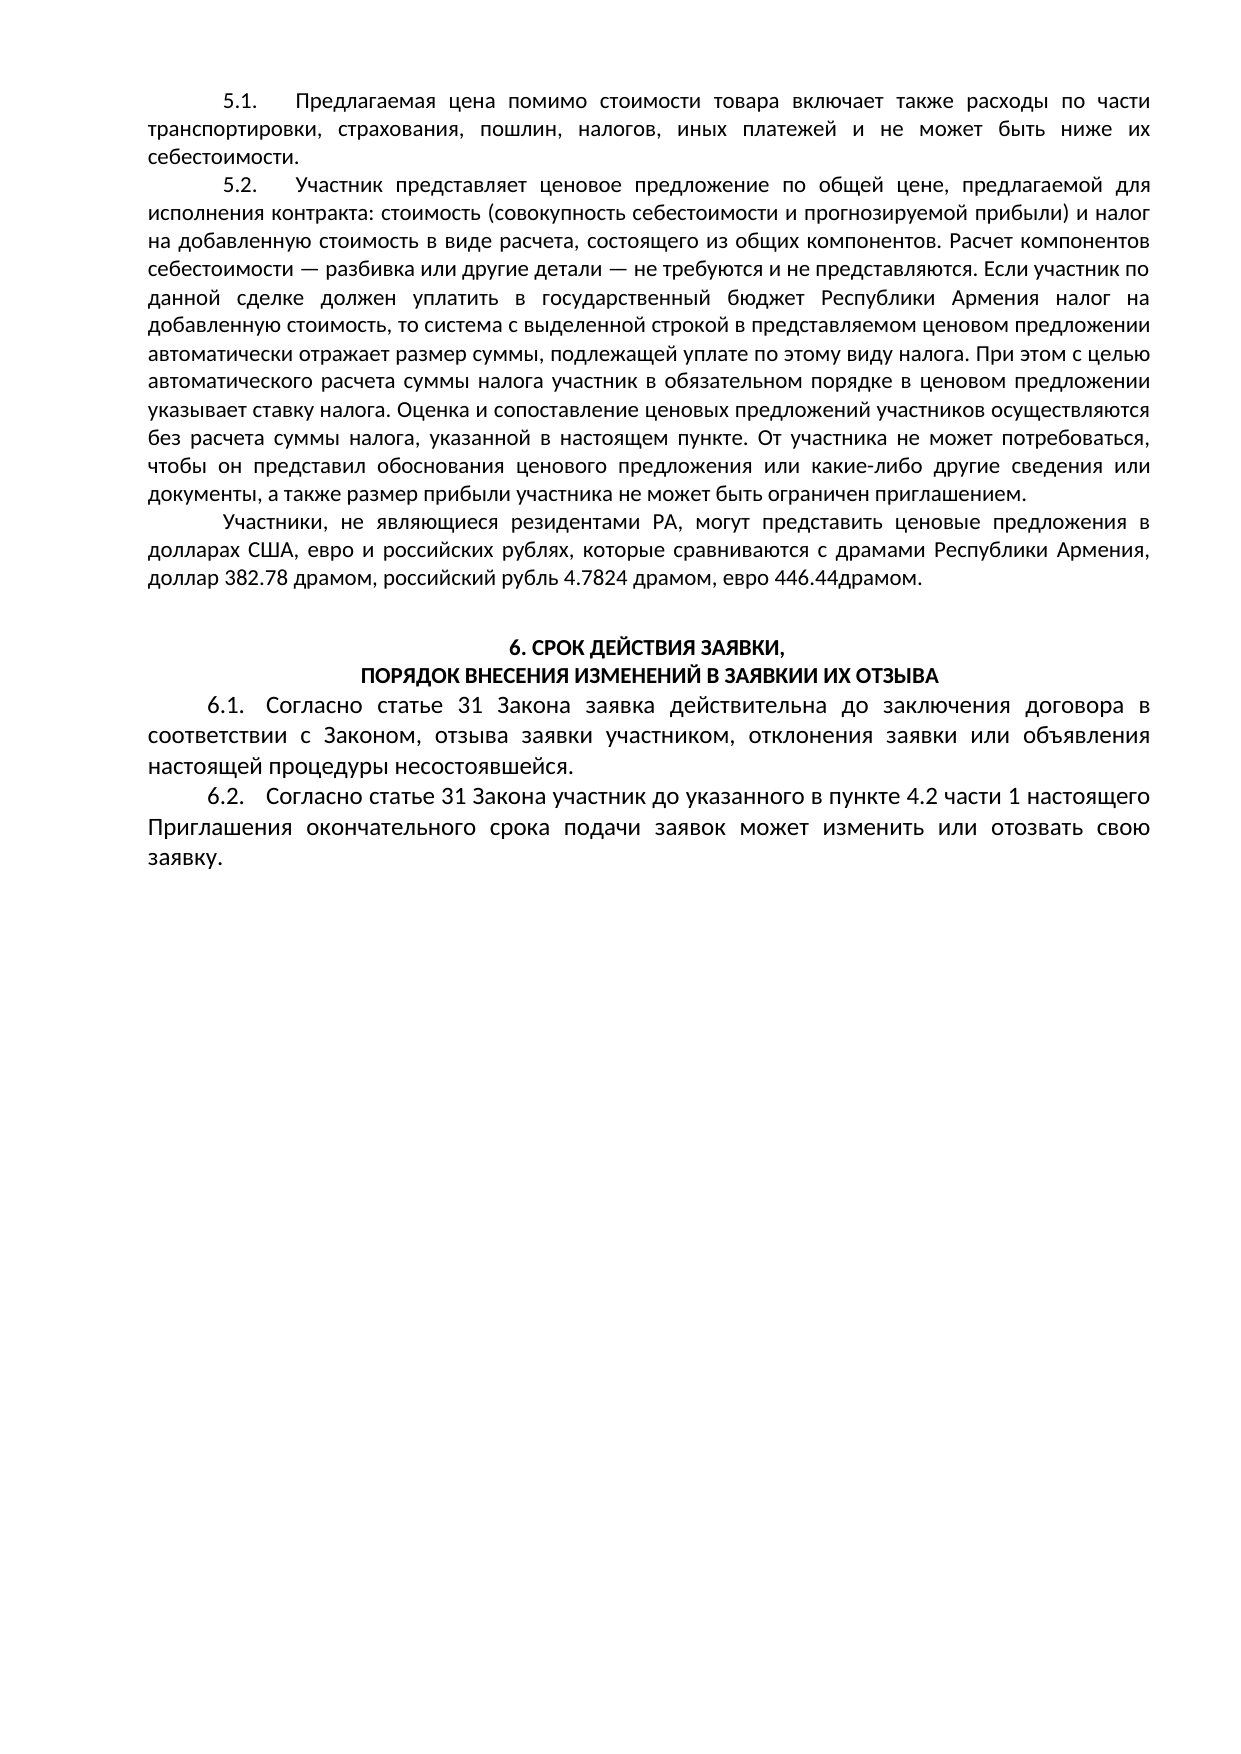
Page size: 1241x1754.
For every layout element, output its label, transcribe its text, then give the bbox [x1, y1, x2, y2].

text 6. СРОК ДЕЙСТВИЯ ЗАЯВКИ, ПОРЯДОК ВНЕСЕНИЯ ИЗМЕНЕНИЙ В ЗАЯВКИИ ИХ ОТЗЫВА [207, 633, 1093, 689]
text 5.1. Предлагаемая цена помимо стоимости товара включает также расходы по части транспортировки, страхования, пошлин, налогов, иных платежей и не может быть ниже их себестоимости. [148, 86, 1152, 171]
text 5.2. Участник представляет ценовое предложение по общей цене, предлагаемой для исполнения контракта: стоимость (совокупность себестоимости и прогнозируемой прибыли) и налог на добавленную стоимость в виде расчета, состоящего из общих компонентов. Расчет компонентов себестоимости — разбивка или другие детали — не требуются и не представляются. Если участник по данной сделке должен уплатить в государственный бюджет Республики Армения налог на добавленную стоимость, то система с выделенной строкой в представляемом ценовом предложении автоматически отражает размер суммы, подлежащей уплате по этому виду налога. При этом с целью автоматического расчета суммы налога участник в обязательном порядке в ценовом предложении указывает ставку налога. Оценка и сопоставление ценовых предложений участников осуществляются без расчета суммы налога, указанной в настоящем пункте. От участника не может потребоваться, чтобы он представил обоснования ценового предложения или какие-либо другие сведения или документы, а также размер прибыли участника не может быть ограничен приглашением. [148, 171, 1152, 507]
text 6.2. Согласно статье 31 Закона участник до указанного в пункте 4.2 части 1 настоящего Приглашения окончательного срока подачи заявок может изменить или отозвать свою заявку. [148, 780, 1152, 872]
text 6.1. Согласно статье 31 Закона заявка действительна до заключения договора в соответствии с Законом, отзыва заявки участником, отклонения заявки или объявления настоящей процедуры несостоявшейся. [148, 689, 1152, 780]
text Участники, не являющиеся резидентами РА, могут представить ценовые предложения в долларах США, евро и российских рублях, которые сравниваются с драмами Республики Армения, доллар 382.78 драмом, российский рубль 4.7824 драмом, евро 446.44драмом. [148, 507, 1152, 591]
